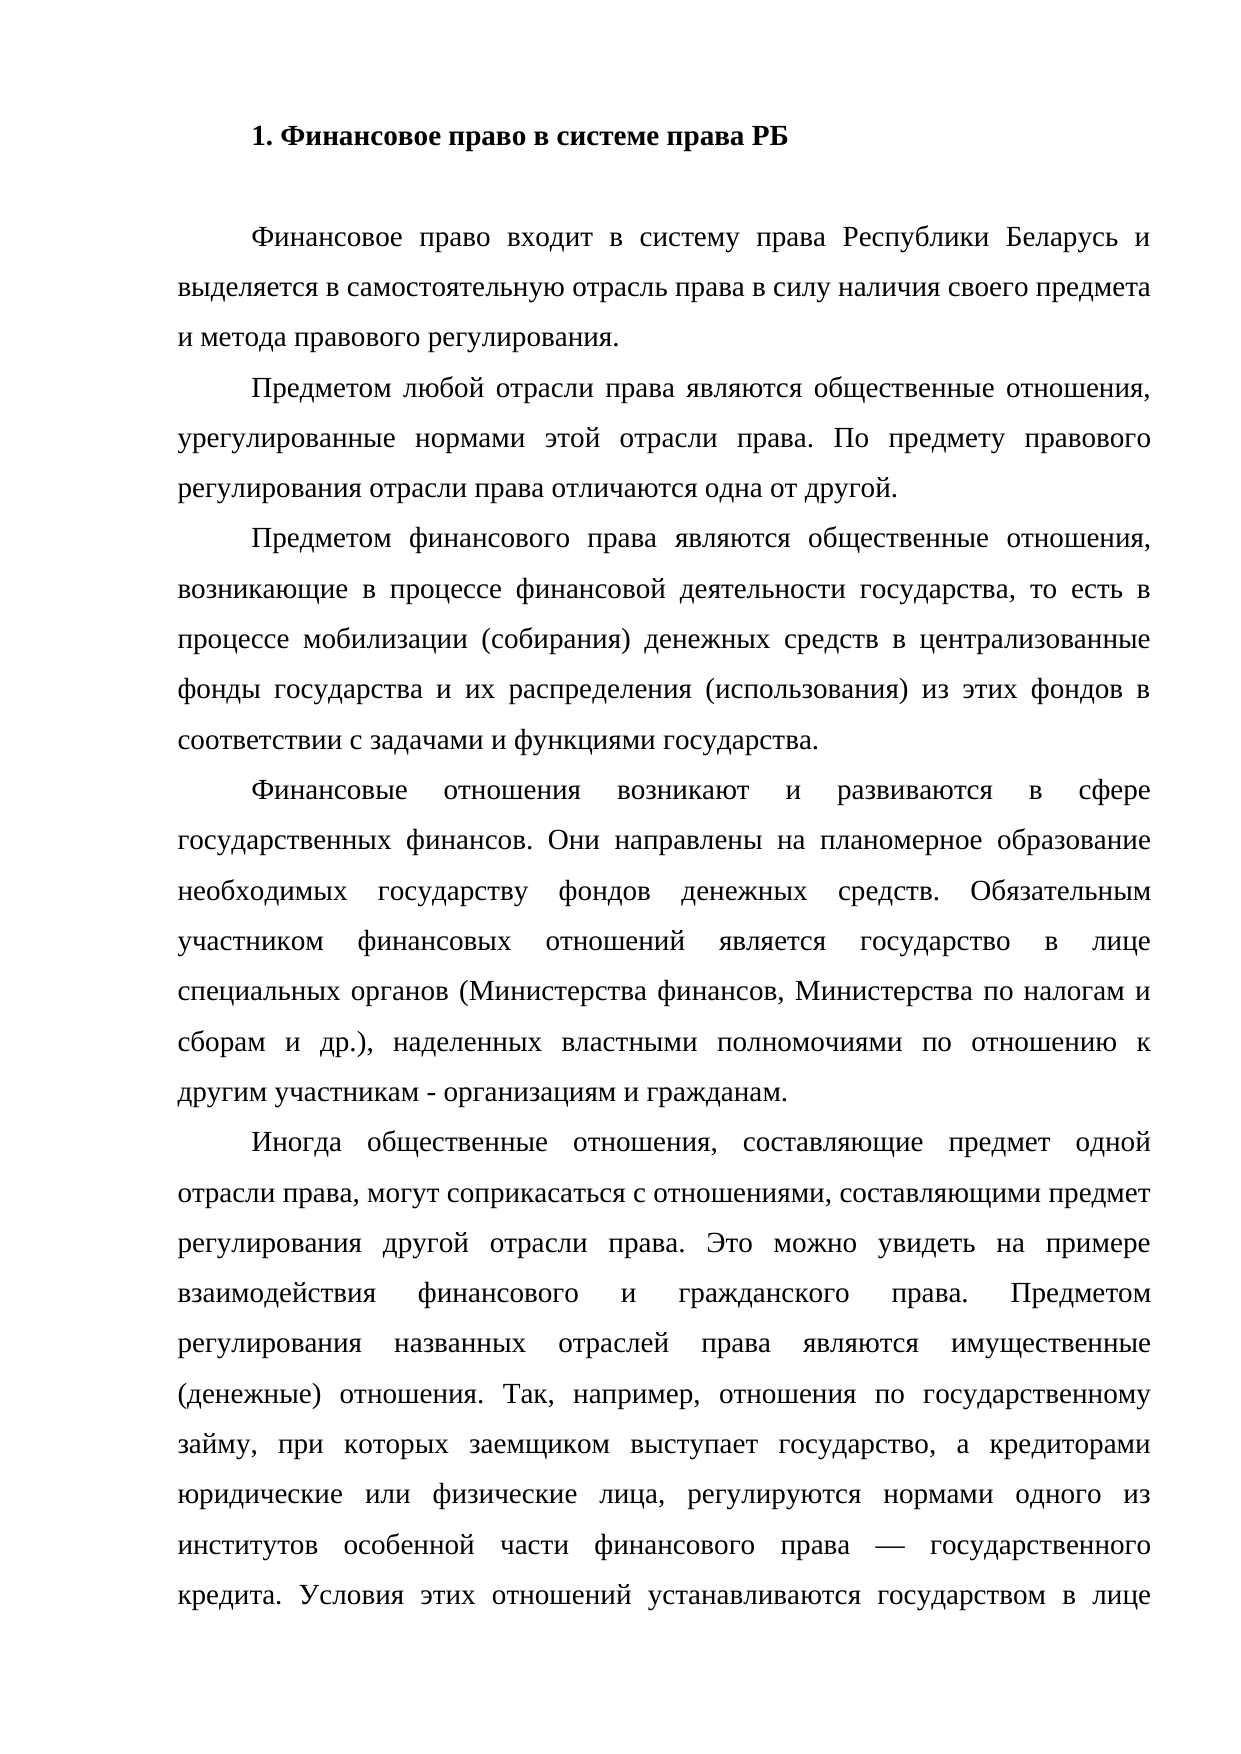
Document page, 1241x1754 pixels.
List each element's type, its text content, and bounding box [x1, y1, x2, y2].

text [177, 1124, 1152, 1611]
text Предметом финансового права являются общественные отношения, возникающие в процессе финансовой деятельности государства, то есть в процессе мобилизации (собирания) денежных средств в централизованные фонды государства и их распределения (использования) из этих фондов в соответствии с задачами и функциями государства. [177, 521, 1152, 755]
text Финансовое право входит в систему права Республики Беларусь и выделяется в самостоятельную отрасль права в силу наличия своего предмета и метода правового регулирования. [177, 219, 1152, 353]
text 1. Финансовое право в системе права РБ [177, 118, 1152, 152]
text Предметом любой отрасли права являются общественные отношения, урегулированные нормами этой отрасли права. По предмету правового регулирования отрасли права отличаются одна от другой. [177, 370, 1152, 504]
text Финансовые отношения возникают и развиваются в сфере государственных финансов. Они направлены на планомерное образование необходимых государству фондов денежных средств. Обязательным участником финансовых отношений является государство в лице специальных органов (Министерства финансов, Министерства по налогам и сборам и др.), наделенных властными полномочиями по отношению к другим участникам - организациям и гражданам. [177, 772, 1152, 1108]
